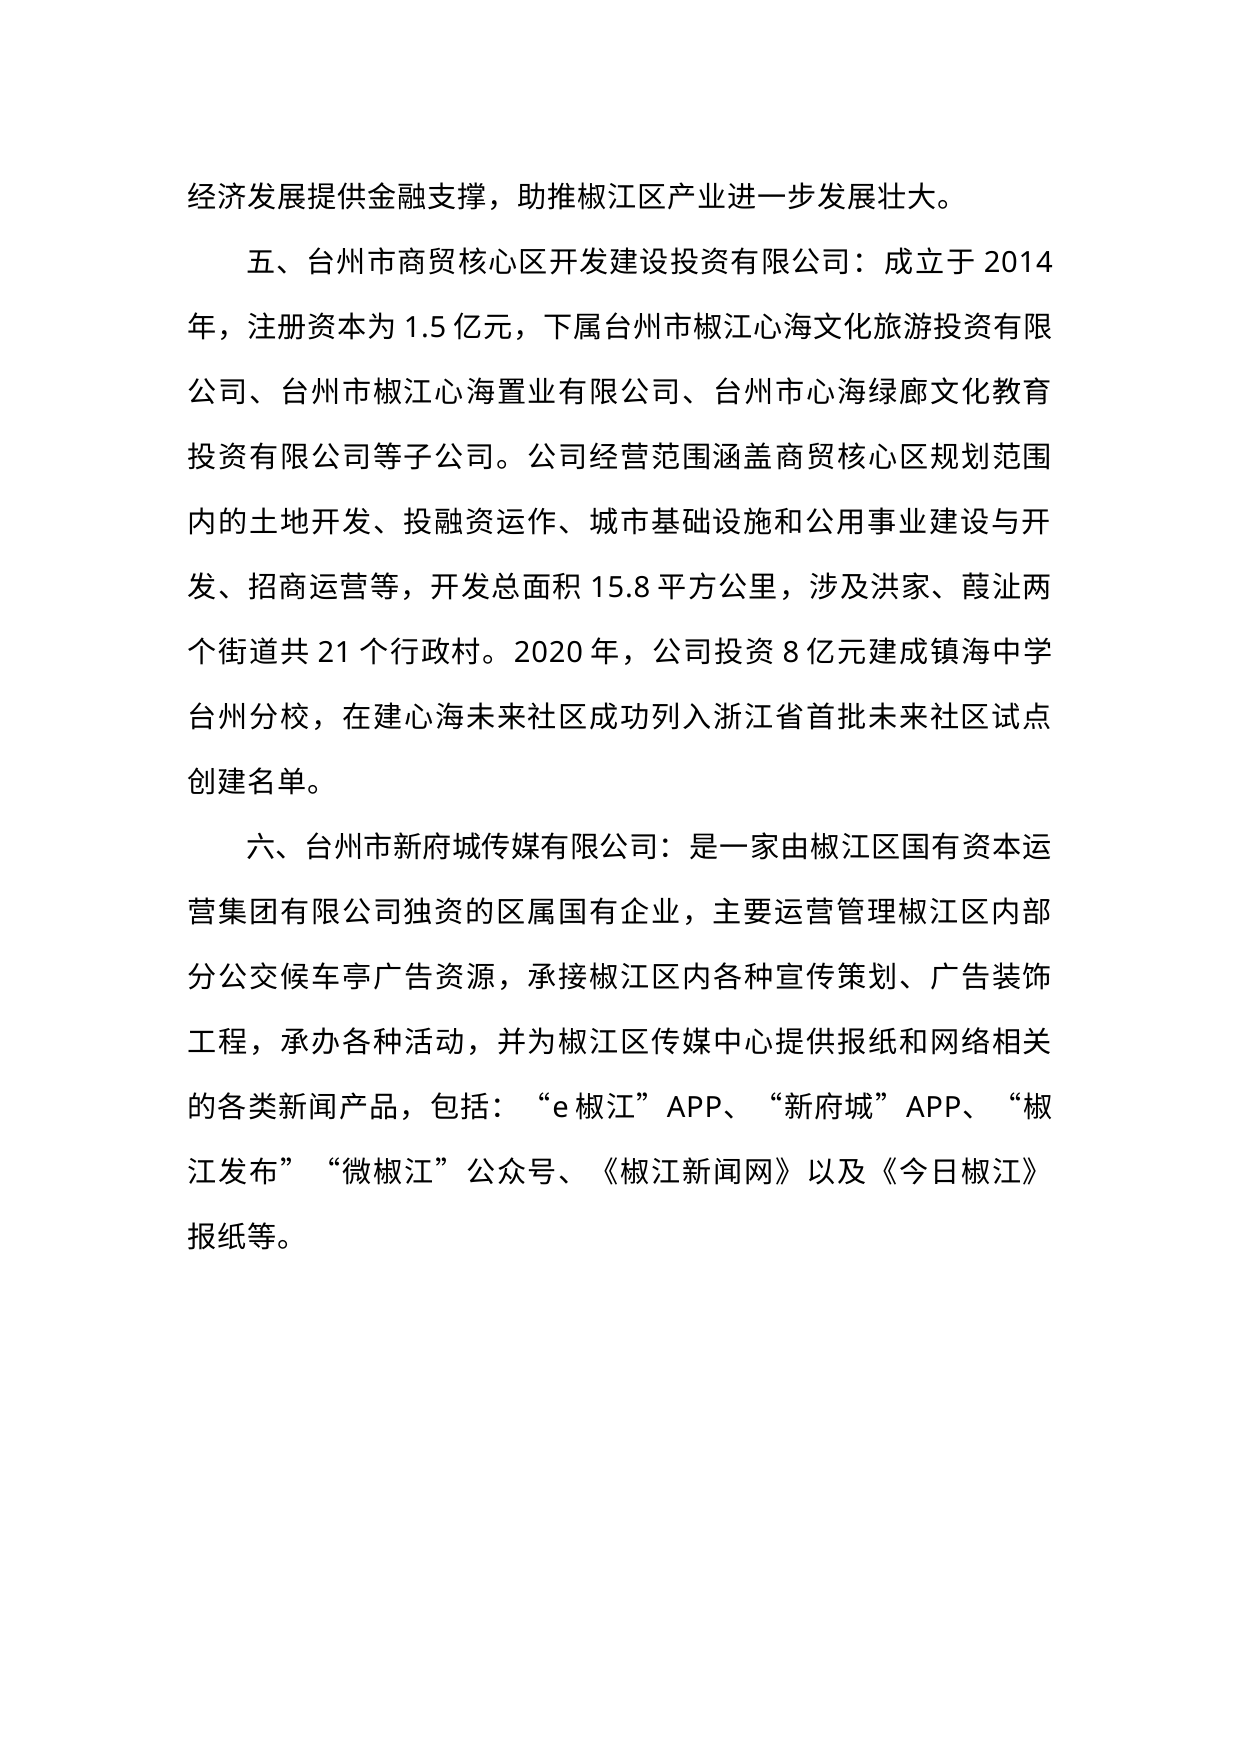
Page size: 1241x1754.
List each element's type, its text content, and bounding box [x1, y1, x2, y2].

text 六、台州市新府城传媒有限公司：是一家由椒江区国有资本运营集团有限公司独资的区属国有企业，主要运营管理椒江区内部分公交候车亭广告资源，承接椒江区内各种宣传策划、广告装饰工程，承办各种活动，并为椒江区传媒中心提供报纸和网络相关的各类新闻产品，包括：“e椒江”APP、“新府城”APP、“椒江发布”“微椒江”公众号、《椒江新闻网》以及《今日椒江》报纸等。 [187, 812, 1053, 1267]
text 五、台州市商贸核心区开发建设投资有限公司：成立于2014年，注册资本为1.5亿元，下属台州市椒江心海文化旅游投资有限公司、台州市椒江心海置业有限公司、台州市心海绿廊文化教育投资有限公司等子公司。公司经营范围涵盖商贸核心区规划范围内的土地开发、投融资运作、城市基础设施和公用事业建设与开发、招商运营等，开发总面积15.8平方公里，涉及洪家、葭沚两个街道共21个行政村。2020年，公司投资8亿元建成镇海中学台州分校，在建心海未来社区成功列入浙江省首批未来社区试点创建名单。 [187, 227, 1053, 812]
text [187, 162, 1053, 227]
